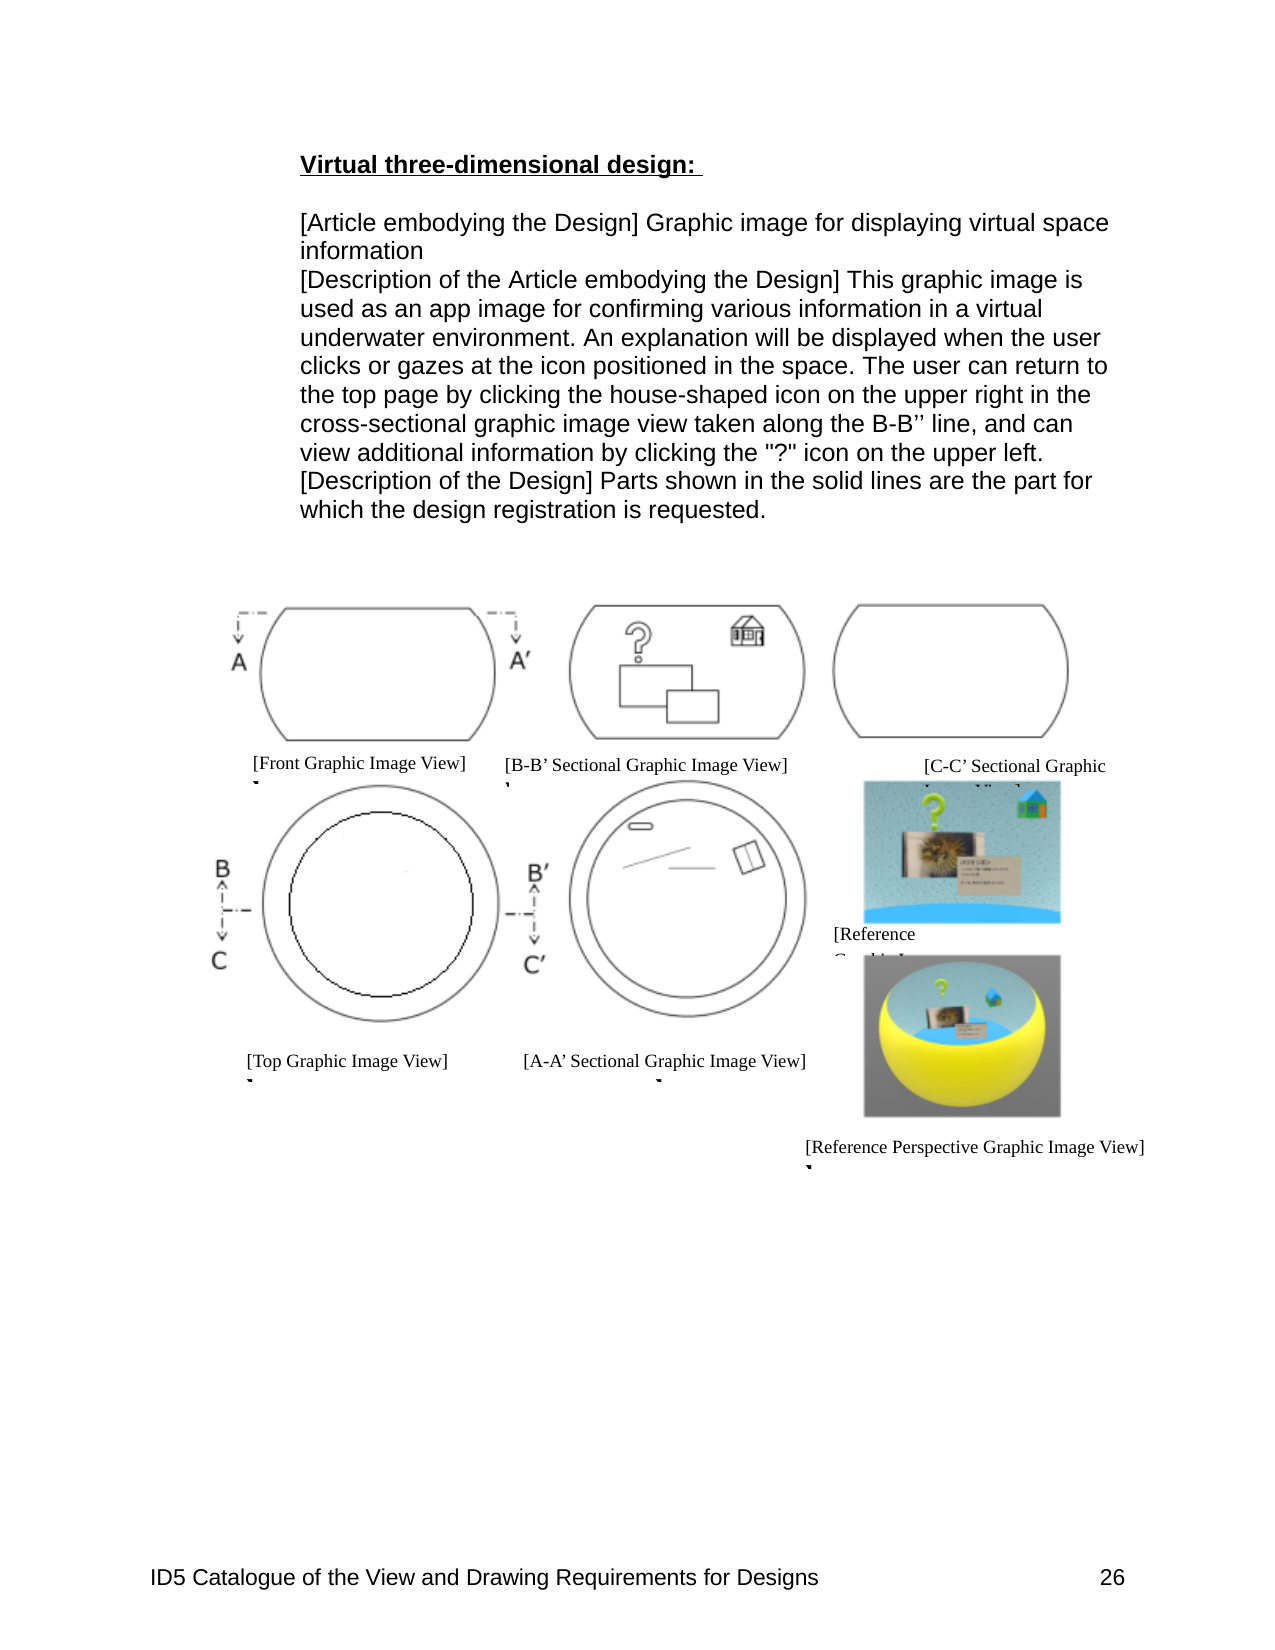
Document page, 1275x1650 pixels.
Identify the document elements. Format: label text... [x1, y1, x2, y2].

text [Description of the Design] Parts shown in the solid lines are the part for which the design registration is requested. [300, 466, 1125, 524]
text [Description of the Article embodying the Design] This graphic image is used as an app image for confirming various information in a virtual underwater environment. An explanation will be displayed when the user clicks or gazes at the icon positioned in the space. The user can return to the top page by clicking the house-shaped icon on the upper right in the cross-sectional graphic image view taken along the B-B’’ line, and can view additional information by clicking the "?" icon on the upper left. [300, 265, 1125, 466]
text Virtual three-dimensional design: [300, 150, 1125, 179]
picture [203, 596, 1072, 1129]
text [Article embodying the Design] Graphic image for displaying virtual space information [300, 207, 1125, 265]
